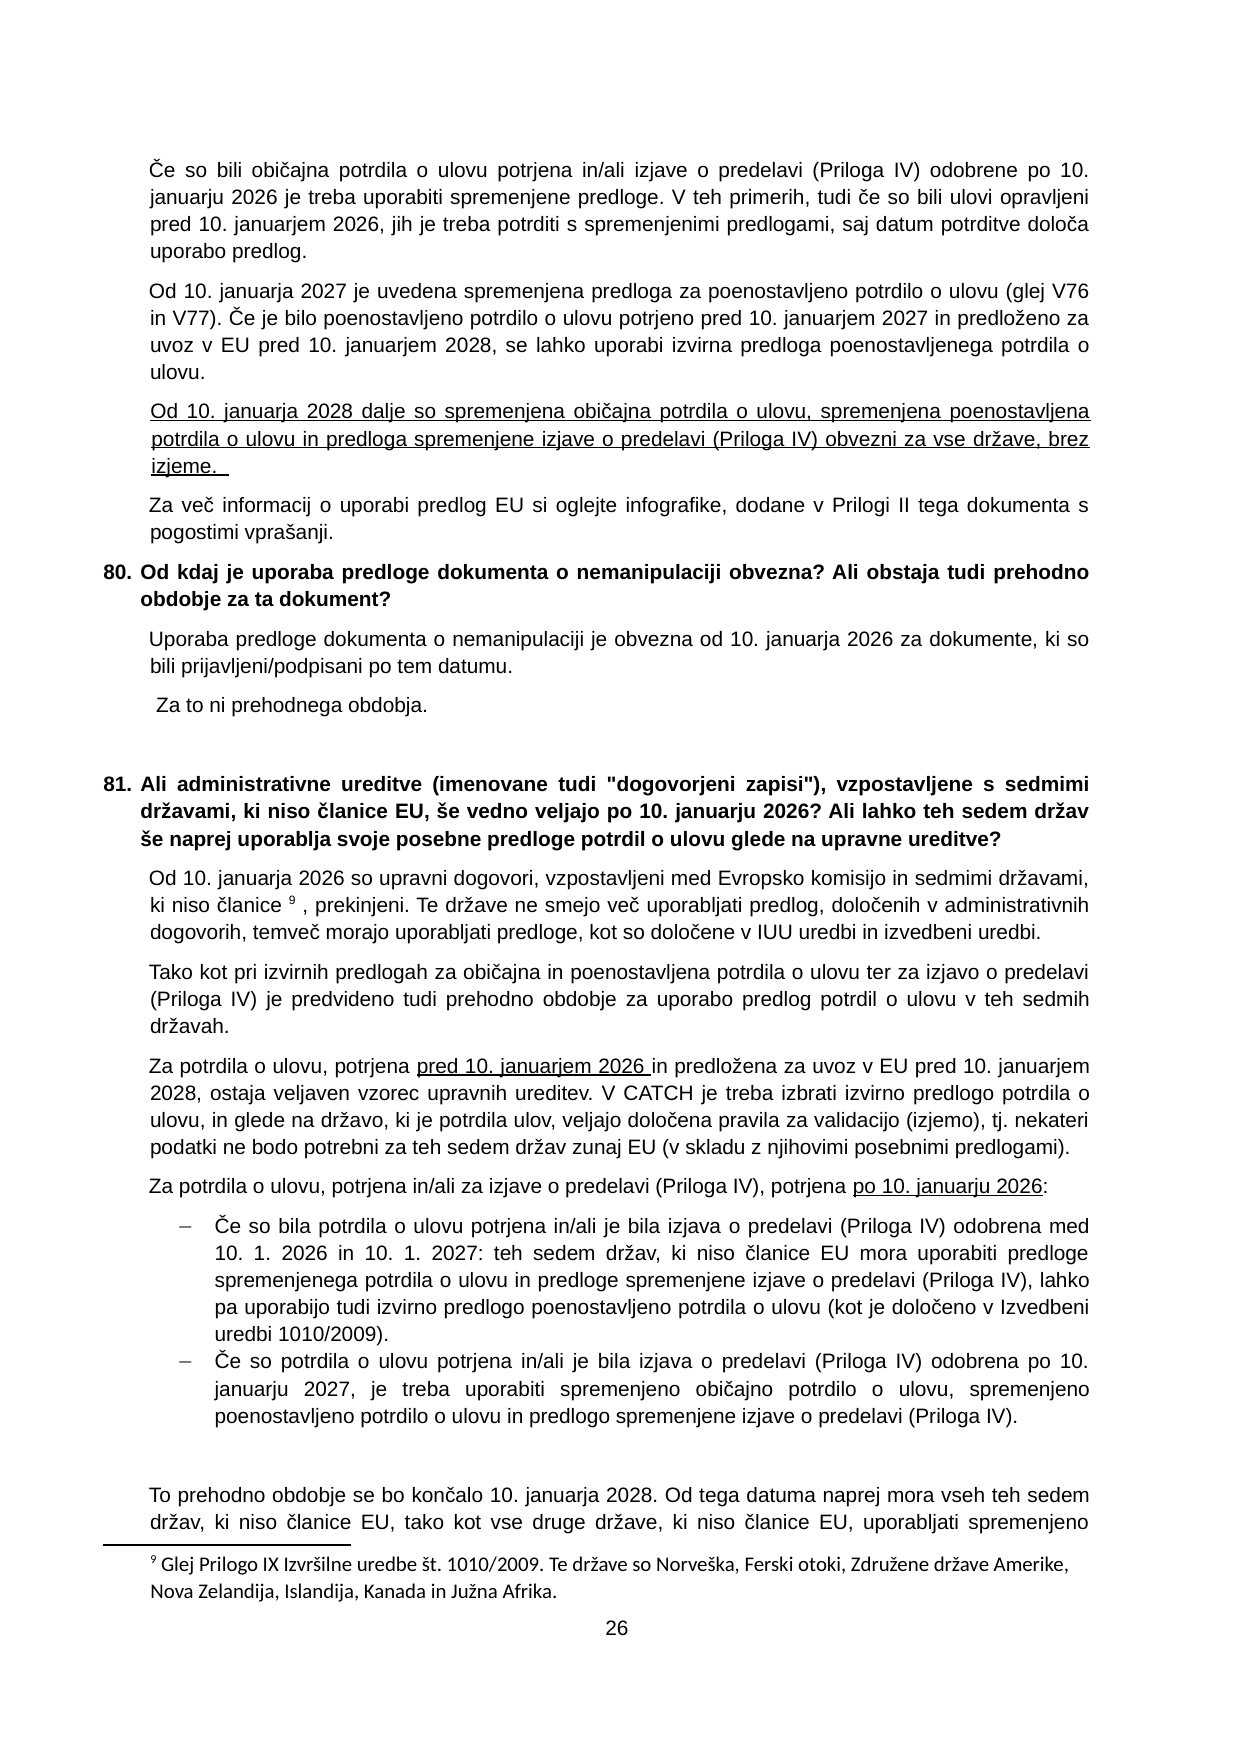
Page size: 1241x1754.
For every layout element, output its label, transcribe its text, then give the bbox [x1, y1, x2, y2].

list Če so potrdila o ulovu potrjena in/ali je bila izjava o predelavi (Priloga IV) odobrena po 10. januarju 2027, je treba uporabiti spremenjeno običajno potrdilo o ulovu, spremenjeno poenostavljeno potrdilo o ulovu in predlogo spremenjene izjave o predelavi (Priloga IV). [177, 1346, 1091, 1427]
text Tako kot pri izvirnih predlogah za običajna in poenostavljena potrdila o ulovu ter za izjavo o predelavi (Priloga IV) je predvideno tudi prehodno obdobje za uporabo predlog potrdil o ulovu v teh sedmih državah. [149, 957, 1091, 1038]
text Če so bili običajna potrdila o ulovu potrjena in/ali izjave o predelavi (Priloga IV) odobrene po 10. januarju 2026 je treba uporabiti spremenjene predloge. V teh primerih, tudi če so bili ulovi opravljeni pred 10. januarjem 2026, jih je treba potrditi s spremenjenimi predlogami, saj datum potrditve določa uporabo predlog. [149, 154, 1091, 263]
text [149, 1479, 1091, 1534]
text Od kdaj je uporaba predloge dokumenta o nemanipulaciji obvezna? Ali obstaja tudi prehodno obdobje za ta dokument? [103, 557, 1091, 611]
text Od 10. januarja 2027 je uvedena spremenjena predloga za poenostavljeno potrdilo o ulovu (glej V76 in V77). Če je bilo poenostavljeno potrdilo o ulovu potrjeno pred 10. januarjem 2027 in predloženo za uvoz v EU pred 10. januarjem 2028, se lahko uporabi izvirna predloga poenostavljenega potrdila o ulovu. [149, 275, 1091, 384]
text Uporaba predloge dokumenta o nemanipulaciji je obvezna od 10. januarja 2026 za dokumente, ki so bili prijavljeni/podpisani po tem datumu. [149, 623, 1091, 677]
text Od 10. januarja 2028 dalje so spremenjena običajna potrdila o ulovu, spremenjena poenostavljena potrdila o ulovu in predloga spremenjene izjave o predelavi (Priloga IV) obvezni za vse države, brez izjeme. [150, 421, 1091, 477]
text Za potrdila o ulovu, potrjena pred 10. januarjem 2026 in predložena za uvoz v EU pred 10. januarjem 2028, ostaja veljaven vzorec upravnih ureditev. V CATCH je treba izbrati izvirno predlogo potrdila o ulovu, in glede na državo, ki je potrdila ulov, veljajo določena pravila za validacijo (izjemo), tj. nekateri podatki ne bodo potrebni za teh sedem držav zunaj EU (v skladu z njihovimi posebnimi predlogami). [149, 1050, 1091, 1159]
text Za to ni prehodnega obdobja. [150, 690, 1091, 717]
text Za več informacij o uporabi predlog EU si oglejte infografike, dodane v Prilogi II tega dokumenta s pogostimi vprašanji. [149, 490, 1091, 544]
text Za potrdila o ulovu, potrjena in/ali za izjave o predelavi (Priloga IV), potrjena po 10. januarju 2026: [149, 1171, 1091, 1198]
list Če so bila potrdila o ulovu potrjena in/ali je bila izjava o predelavi (Priloga IV) odobrena med 10. 1. 2026 in 10. 1. 2027: teh sedem držav, ki niso članice EU mora uporabiti predloge spremenjenega potrdila o ulovu in predloge spremenjene izjave o predelavi (Priloga IV), lahko pa uporabijo tudi izvirno predlogo poenostavljeno potrdila o ulovu (kot je določeno v Izvedbeni uredbi 1010/2009). [177, 1211, 1091, 1346]
text Od 10. januarja 2026 so upravni dogovori, vzpostavljeni med Evropsko komisijo in sedmimi državami, ki niso članice , prekinjeni. Te države ne smejo več uporabljati predlog, določenih v administrativnih dogovorih, temveč morajo uporabljati predloge, kot so določene v IUU uredbi in izvedbeni uredbi. [149, 863, 1091, 944]
text Ali administrativne ureditve (imenovane tudi "dogovorjeni zapisi"), vzpostavljene s sedmimi državami, ki niso članice EU, še vedno veljajo po 10. januarju 2026? Ali lahko teh sedem držav še naprej uporablja svoje posebne predloge potrdil o ulovu glede na upravne ureditve? [103, 769, 1091, 850]
text Od 10. januarja 2028 dalje so spremenjena običajna potrdila o ulovu, spremenjena poenostavljena potrdila o ulovu in predloga spremenjene izjave o predelavi (Priloga IV) obvezni za vse države, brez izjeme. [150, 396, 1091, 420]
